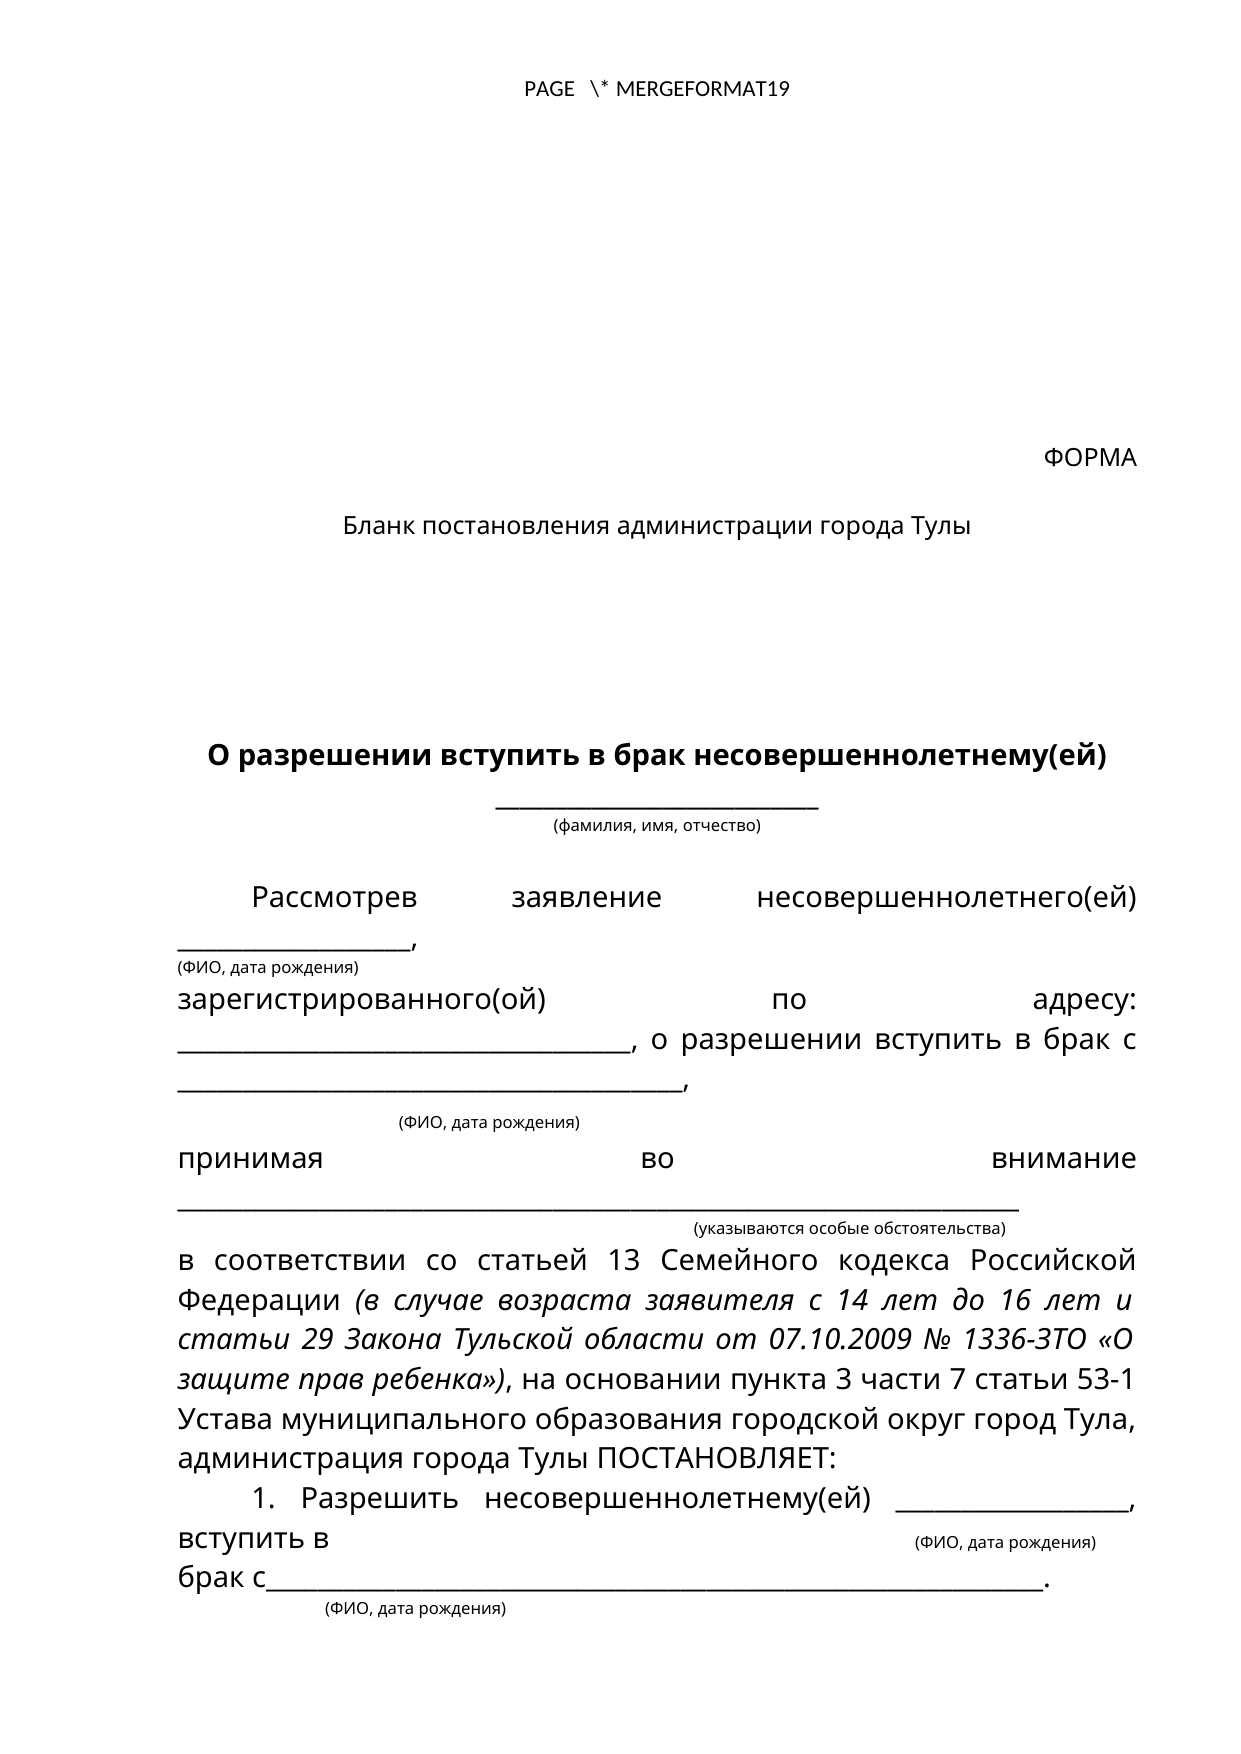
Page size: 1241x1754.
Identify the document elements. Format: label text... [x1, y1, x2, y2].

text (ФИО, дата рождения) [177, 1596, 1137, 1619]
text Рассмотрев заявление несовершеннолетнего(ей) __________________, (ФИО, дата рождения) [177, 876, 1137, 978]
text зарегистрированного(ой) по адресу: ___________________________________, о разрешении вступить в брак с _______________________________________, (ФИО, дата рождения) [177, 978, 1137, 1137]
text Бланк постановления администрации города Тулы [177, 508, 1137, 542]
text брак с____________________________________________________________. [177, 1557, 1137, 1596]
text 1. Разрешить несовершеннолетнему(ей) __________________, вступить в (ФИО, дата рождения) [177, 1477, 1137, 1557]
text ___________________________ [177, 774, 1137, 814]
text принимая во внимание _________________________________________________________________ [177, 1137, 1137, 1216]
text (указываются особые обстоятельства) [177, 1216, 1137, 1239]
text ФОРМА [177, 439, 1137, 473]
text О разрешении вступить в брак несовершеннолетнему(ей) [177, 734, 1137, 774]
text (фамилия, имя, отчество) [177, 814, 1137, 837]
text в соответствии со статьей 13 Семейного кодекса Российской Федерации (в случае возраста заявителя с 14 лет до 16 лет и статьи 29 Закона Тульской области от 07.10.2009 № 1336-ЗТО «О защите прав ребенка»), на основании пункта 3 части 7 статьи 53-1 Устава муниципального образования городской округ город Тула, администрация города Тулы ПОСТАНОВЛЯЕТ: [177, 1239, 1137, 1477]
